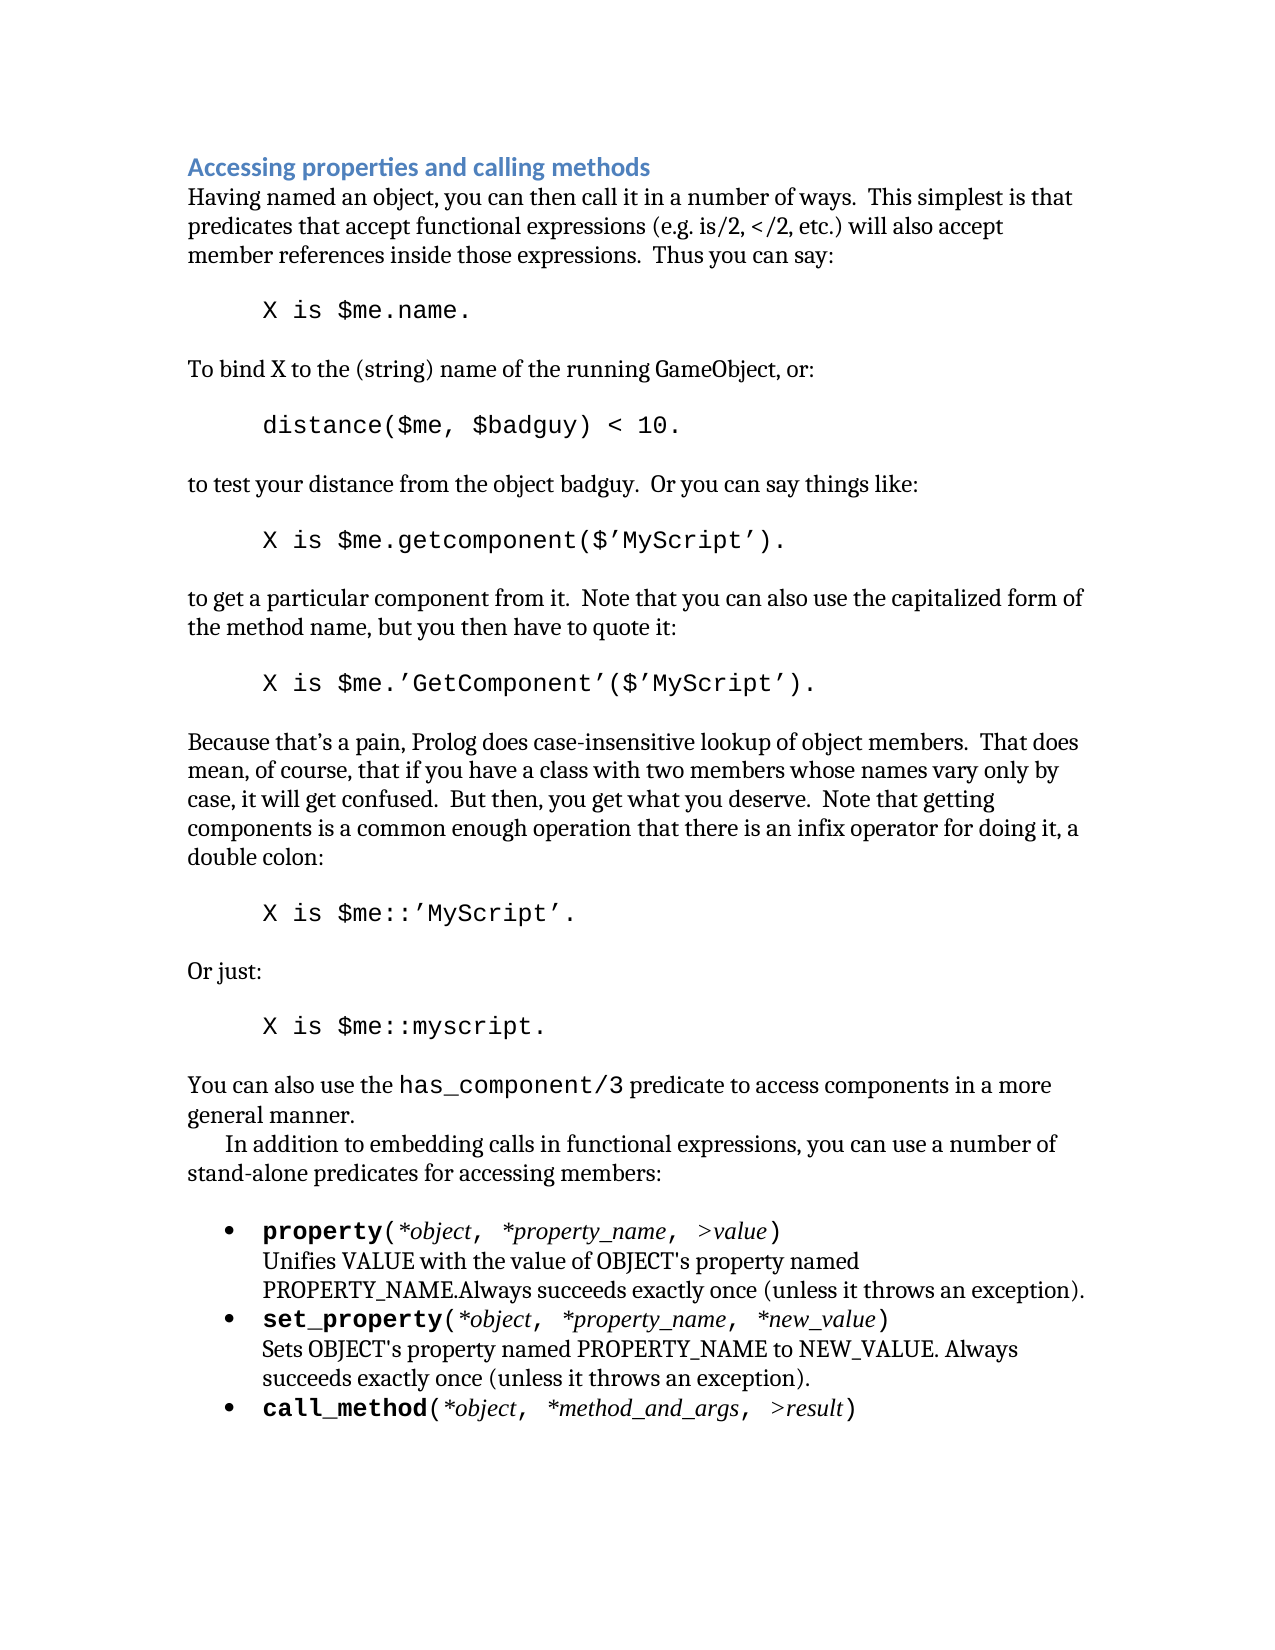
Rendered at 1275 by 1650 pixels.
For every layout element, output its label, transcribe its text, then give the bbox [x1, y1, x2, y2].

text to get a particular component from it. Note that you can also use the capitalized form of the method name, but you then have to quote it: [187, 584, 1087, 642]
text To bind X to the (string) name of the running GameObject, or: [187, 355, 1087, 384]
text In addition to embedding calls in functional expressions, you can use a number of stand-alone predicates for accessing members: [187, 1130, 1087, 1187]
text X is $me.name. [262, 298, 1087, 326]
list call_method(*object, *method_and_args, >result) [225, 1393, 1087, 1423]
list set_property(*object, *property_name, *new_value) [225, 1304, 1087, 1335]
subtitle Accessing properties and calling methods [187, 150, 1087, 183]
list property(*object, *property_name, >value) [225, 1216, 1087, 1247]
text X is $me.’GetComponent’($’MyScript’). [187, 671, 1087, 699]
list Sets OBJECT's property named PROPERTY_NAME to NEW_VALUE. Always succeeds exactly once (unless it throws an exception). [262, 1335, 1087, 1393]
text Having named an object, you can then call it in a number of ways. This simplest is that predicates that accept functional expressions (e.g. is/2, </2, etc.) will also accept member references inside those expressions. Thus you can say: [187, 183, 1087, 269]
text Or just: [187, 957, 1087, 986]
text X is $me::’MyScript’. [187, 900, 1087, 928]
text distance($me, $badguy) < 10. [187, 413, 1087, 441]
text X is $me::myscript. [187, 1014, 1087, 1042]
text to test your distance from the object badguy. Or you can say things like: [187, 470, 1087, 498]
list Unifies VALUE with the value of OBJECT's property named PROPERTY_NAME.Always succeeds exactly once (unless it throws an exception). [262, 1247, 1087, 1304]
text X is $me.getcomponent($’MyScript’). [187, 527, 1087, 556]
text You can also use the has_component/3 predicate to access components in a more general manner. [187, 1071, 1087, 1130]
text Because that’s a pain, Prolog does case-insensitive lookup of object members. That does mean, of course, that if you have a class with two members whose names vary only by case, it will get confused. But then, you get what you deserve. Note that getting components is a common enough operation that there is an infix operator for doing it, a double colon: [187, 728, 1087, 900]
